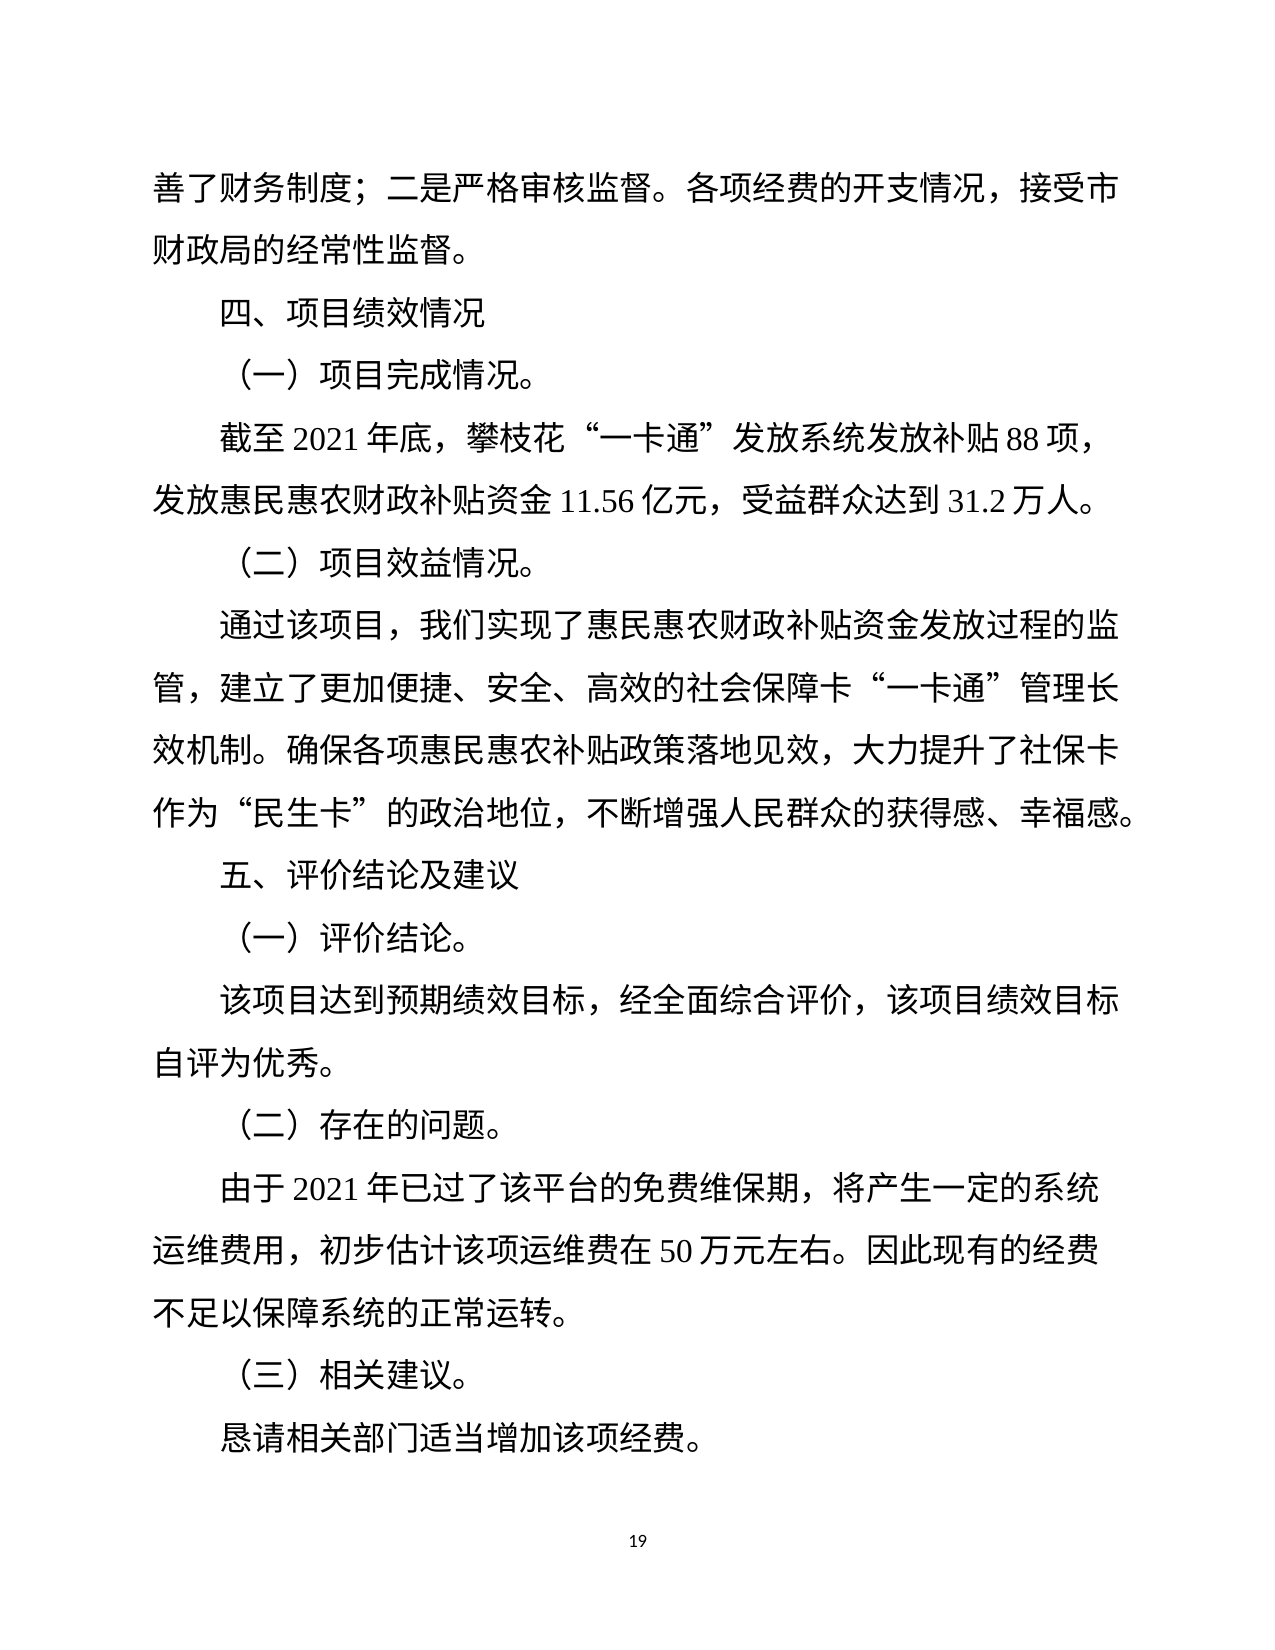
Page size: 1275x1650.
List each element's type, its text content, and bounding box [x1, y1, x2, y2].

text （二）存在的问题。 [152, 1087, 1123, 1150]
text 该项目达到预期绩效目标，经全面综合评价，该项目绩效目标自评为优秀。 [152, 962, 1123, 1087]
text （二）项目效益情况。 [152, 525, 1123, 587]
text 四、项目绩效情况 [152, 275, 1123, 337]
text 截至2021年底，攀枝花“一卡通”发放系统发放补贴88项，发放惠民惠农财政补贴资金11.56亿元，受益群众达到31.2万人。 [152, 400, 1123, 525]
text （一）评价结论。 [152, 900, 1123, 962]
text 通过该项目，我们实现了惠民惠农财政补贴资金发放过程的监管，建立了更加便捷、安全、高效的社会保障卡“一卡通”管理长效机制。确保各项惠民惠农补贴政策落地见效，大力提升了社保卡作为“民生卡”的政治地位，不断增强人民群众的获得感、幸福感。 [152, 587, 1123, 837]
text （一）项目完成情况。 [152, 337, 1123, 400]
text （三）相关建议。 [152, 1337, 1123, 1400]
text 五、评价结论及建议 [152, 837, 1123, 900]
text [152, 150, 1123, 275]
text 由于2021年已过了该平台的免费维保期，将产生一定的系统运维费用，初步估计该项运维费在50万元左右。因此现有的经费不足以保障系统的正常运转。 [152, 1150, 1123, 1337]
text 恳请相关部门适当增加该项经费。 [152, 1400, 1123, 1462]
